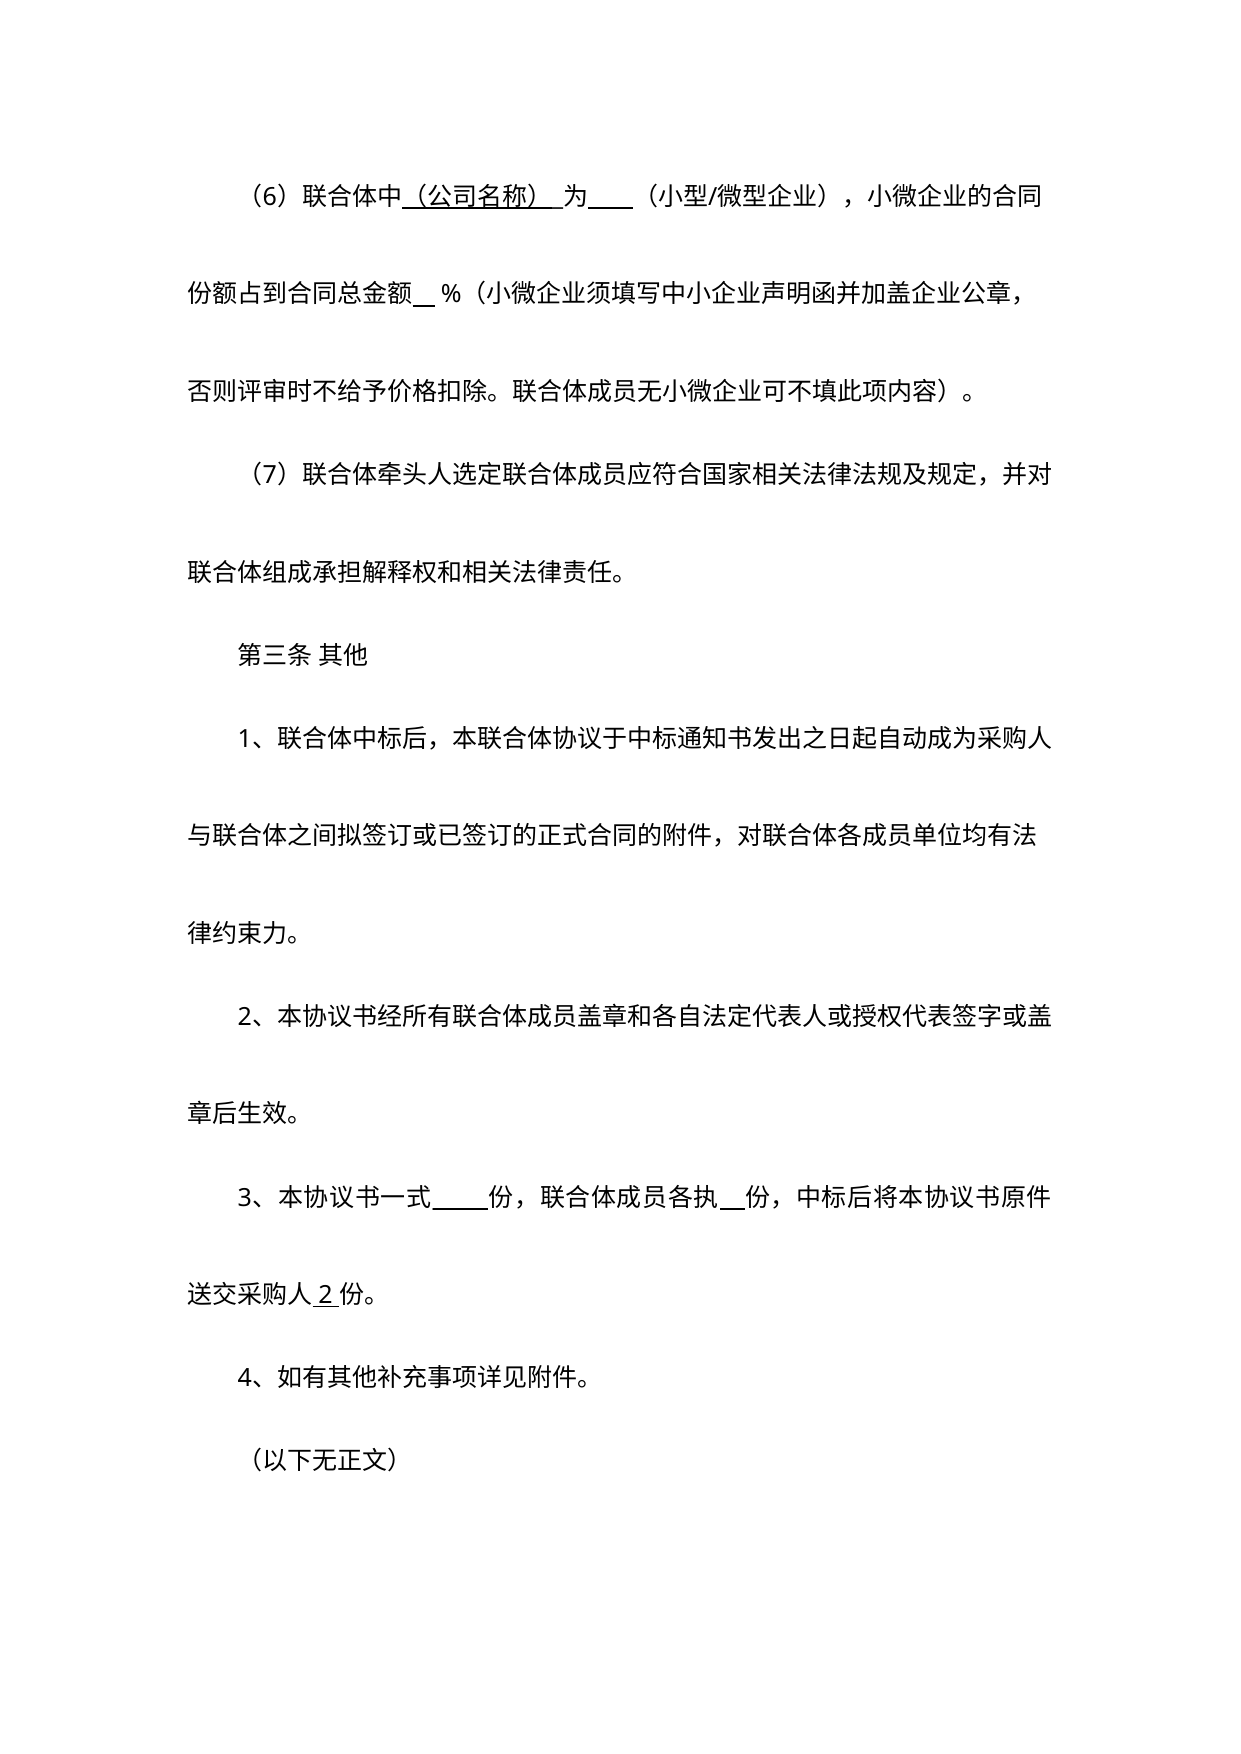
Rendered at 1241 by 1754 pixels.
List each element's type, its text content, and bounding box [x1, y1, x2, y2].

text （以下无正文） [187, 1426, 1053, 1491]
text 1、联合体中标后，本联合体协议于中标通知书发出之日起自动成为采购人与联合体之间拟签订或已签订的正式合同的附件，对联合体各成员单位均有法律约束力。 [187, 704, 1053, 964]
text 第三条 其他 [187, 621, 1053, 686]
text （6）联合体中（公司名称）_为 （小型/微型企业），小微企业的合同份额占到合同总金额 %（小微企业须填写中小企业声明函并加盖企业公章，否则评审时不给予价格扣除。联合体成员无小微企业可不填此项内容）。 [187, 162, 1053, 422]
text 4、如有其他补充事项详见附件。 [187, 1343, 1053, 1408]
text 2、本协议书经所有联合体成员盖章和各自法定代表人或授权代表签字或盖章后生效。 [187, 982, 1053, 1144]
text （7）联合体牵头人选定联合体成员应符合国家相关法律法规及规定，并对联合体组成承担解释权和相关法律责任。 [187, 440, 1053, 603]
text 3、本协议书一式_____份，联合体成员各执 份，中标后将本协议书原件送交采购人 2 份。 [187, 1163, 1053, 1325]
